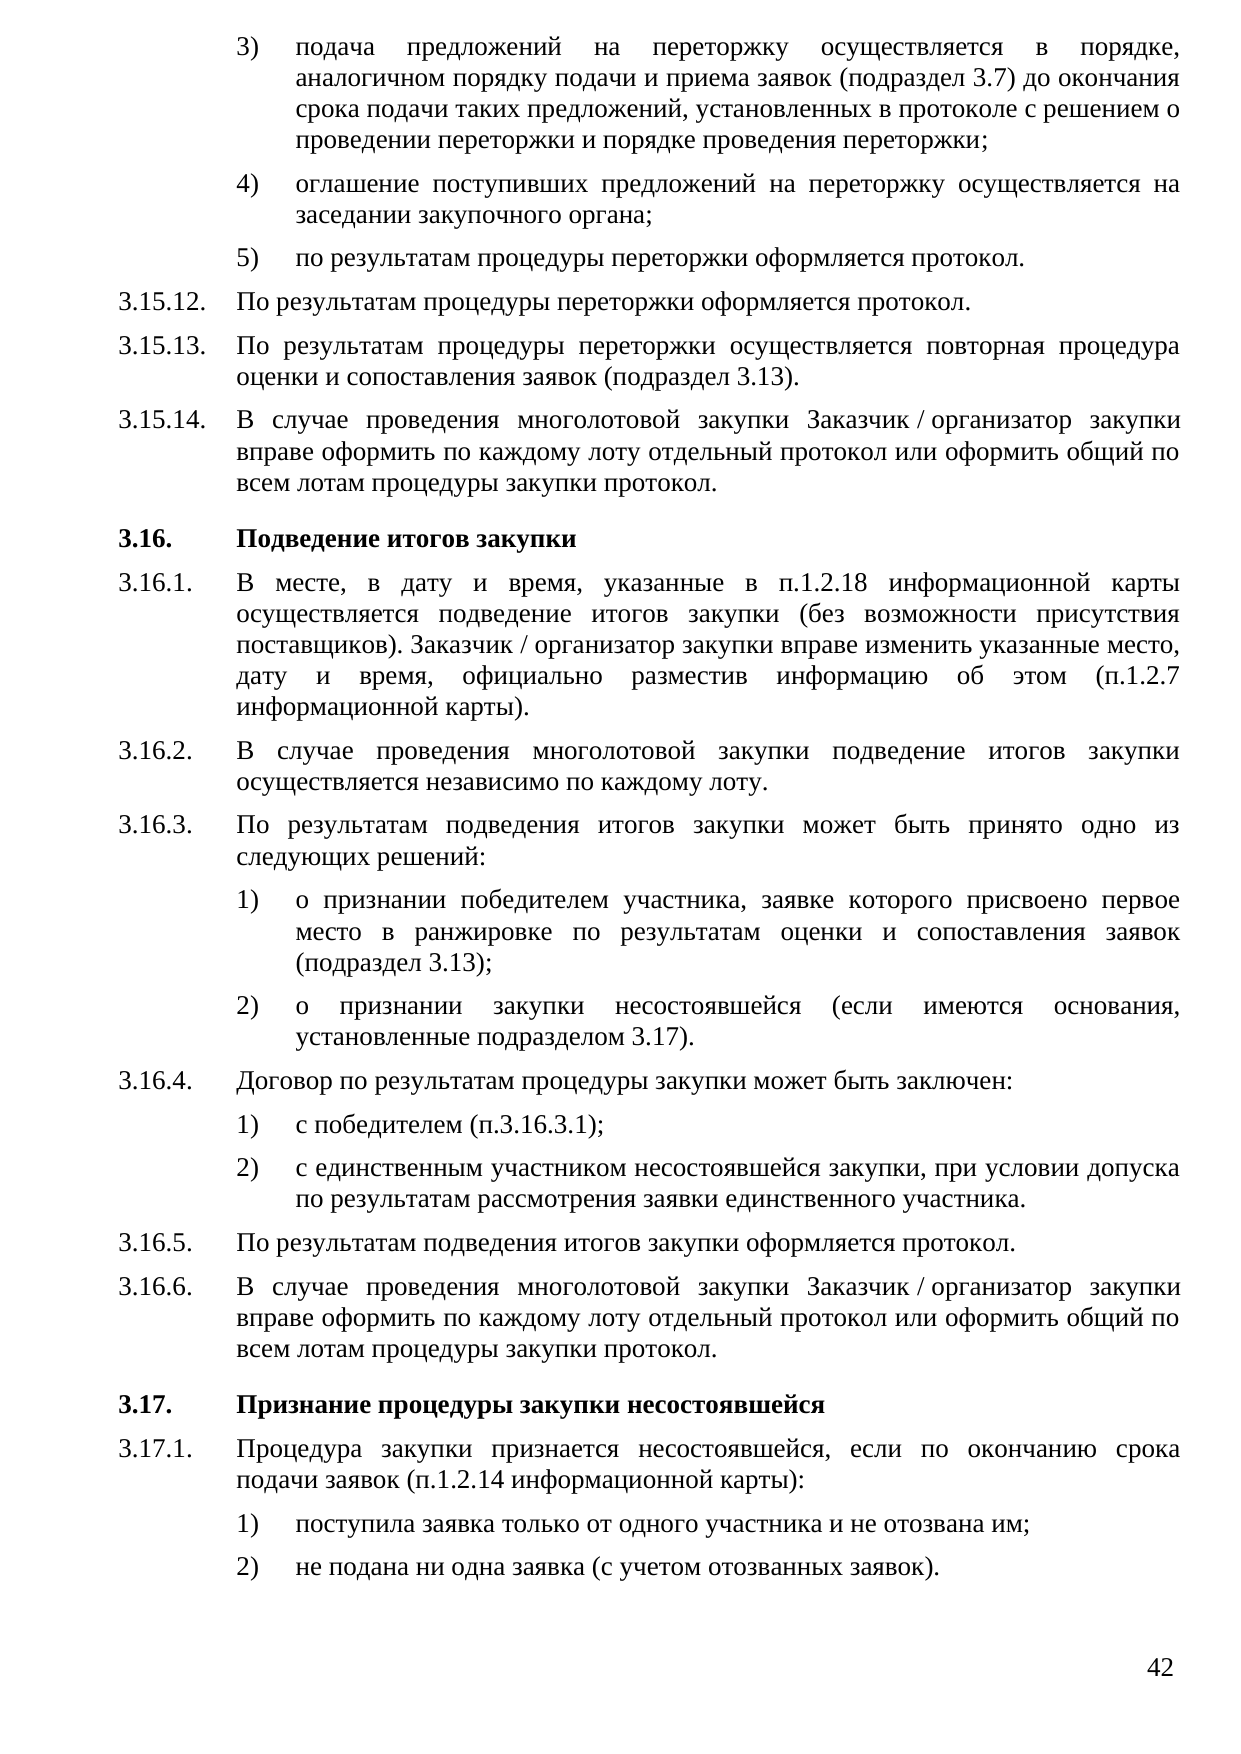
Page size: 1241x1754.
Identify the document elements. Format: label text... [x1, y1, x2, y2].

text По результатам процедуры переторжки осуществляется повторная процедура оценки и сопоставления заявок (подраздел 3.13). [118, 329, 1181, 391]
text подача предложений на переторжку осуществляется в порядке, аналогичном порядку подачи и приема заявок (подраздел 3.7) до окончания срока подачи таких предложений, установленных в протоколе с решением о проведении переторжки и порядке проведения переторжки; [236, 29, 1181, 154]
text по результатам процедуры переторжки оформляется протокол. [236, 241, 1181, 273]
text По результатам подведения итогов закупки может быть принято одно из следующих решений: [118, 809, 1181, 871]
text В случае проведения многолотовой закупки подведение итогов закупки осуществляется независимо по каждому лоту. [118, 734, 1181, 796]
text о признании победителем участника, заявке которого присвоено первое место в ранжировке по результатам оценки и сопоставления заявок (подраздел 3.13); [236, 883, 1181, 977]
text По результатам подведения итогов закупки оформляется протокол. [118, 1226, 1181, 1257]
text с единственным участником несостоявшейся закупки, при условии допуска по результатам рассмотрения заявки единственного участника. [236, 1151, 1181, 1214]
text Подведение итогов закупки [118, 522, 1181, 553]
text поступила заявка только от одного участника и не отозвана им; [236, 1507, 1181, 1538]
text В случае проведения многолотовой закупки Заказчик / организатор закупки вправе оформить по каждому лоту отдельный протокол или оформить общий по всем лотам процедуры закупки протокол. [118, 1270, 1181, 1363]
text Процедура закупки признается несостоявшейся, если по окончанию срока подачи заявок (п.1.2.14 информационной карты): [118, 1432, 1181, 1494]
text Признание процедуры закупки несостоявшейся [118, 1388, 1181, 1419]
text не подана ни одна заявка (с учетом отозванных заявок). [236, 1550, 1181, 1582]
text По результатам процедуры переторжки оформляется протокол. [118, 285, 1181, 316]
text о признании закупки несостоявшейся (если имеются основания, установленные подразделом 3.17). [236, 989, 1181, 1052]
text с победителем (п.3.16.3.1); [236, 1108, 1181, 1139]
text В месте, в дату и время, указанные в п.1.2.18 информационной карты осуществляется подведение итогов закупки (без возможности присутствия поставщиков). Заказчик / организатор закупки вправе изменить указанные место, дату и время, официально разместив информацию об этом (п.1.2.7 информационной карты). [118, 566, 1181, 721]
text Договор по результатам процедуры закупки может быть заключен: [118, 1064, 1181, 1095]
text В случае проведения многолотовой закупки Заказчик / организатор закупки вправе оформить по каждому лоту отдельный протокол или оформить общий по всем лотам процедуры закупки протокол. [118, 403, 1181, 497]
text оглашение поступивших предложений на переторжку осуществляется на заседании закупочного органа; [236, 167, 1181, 229]
